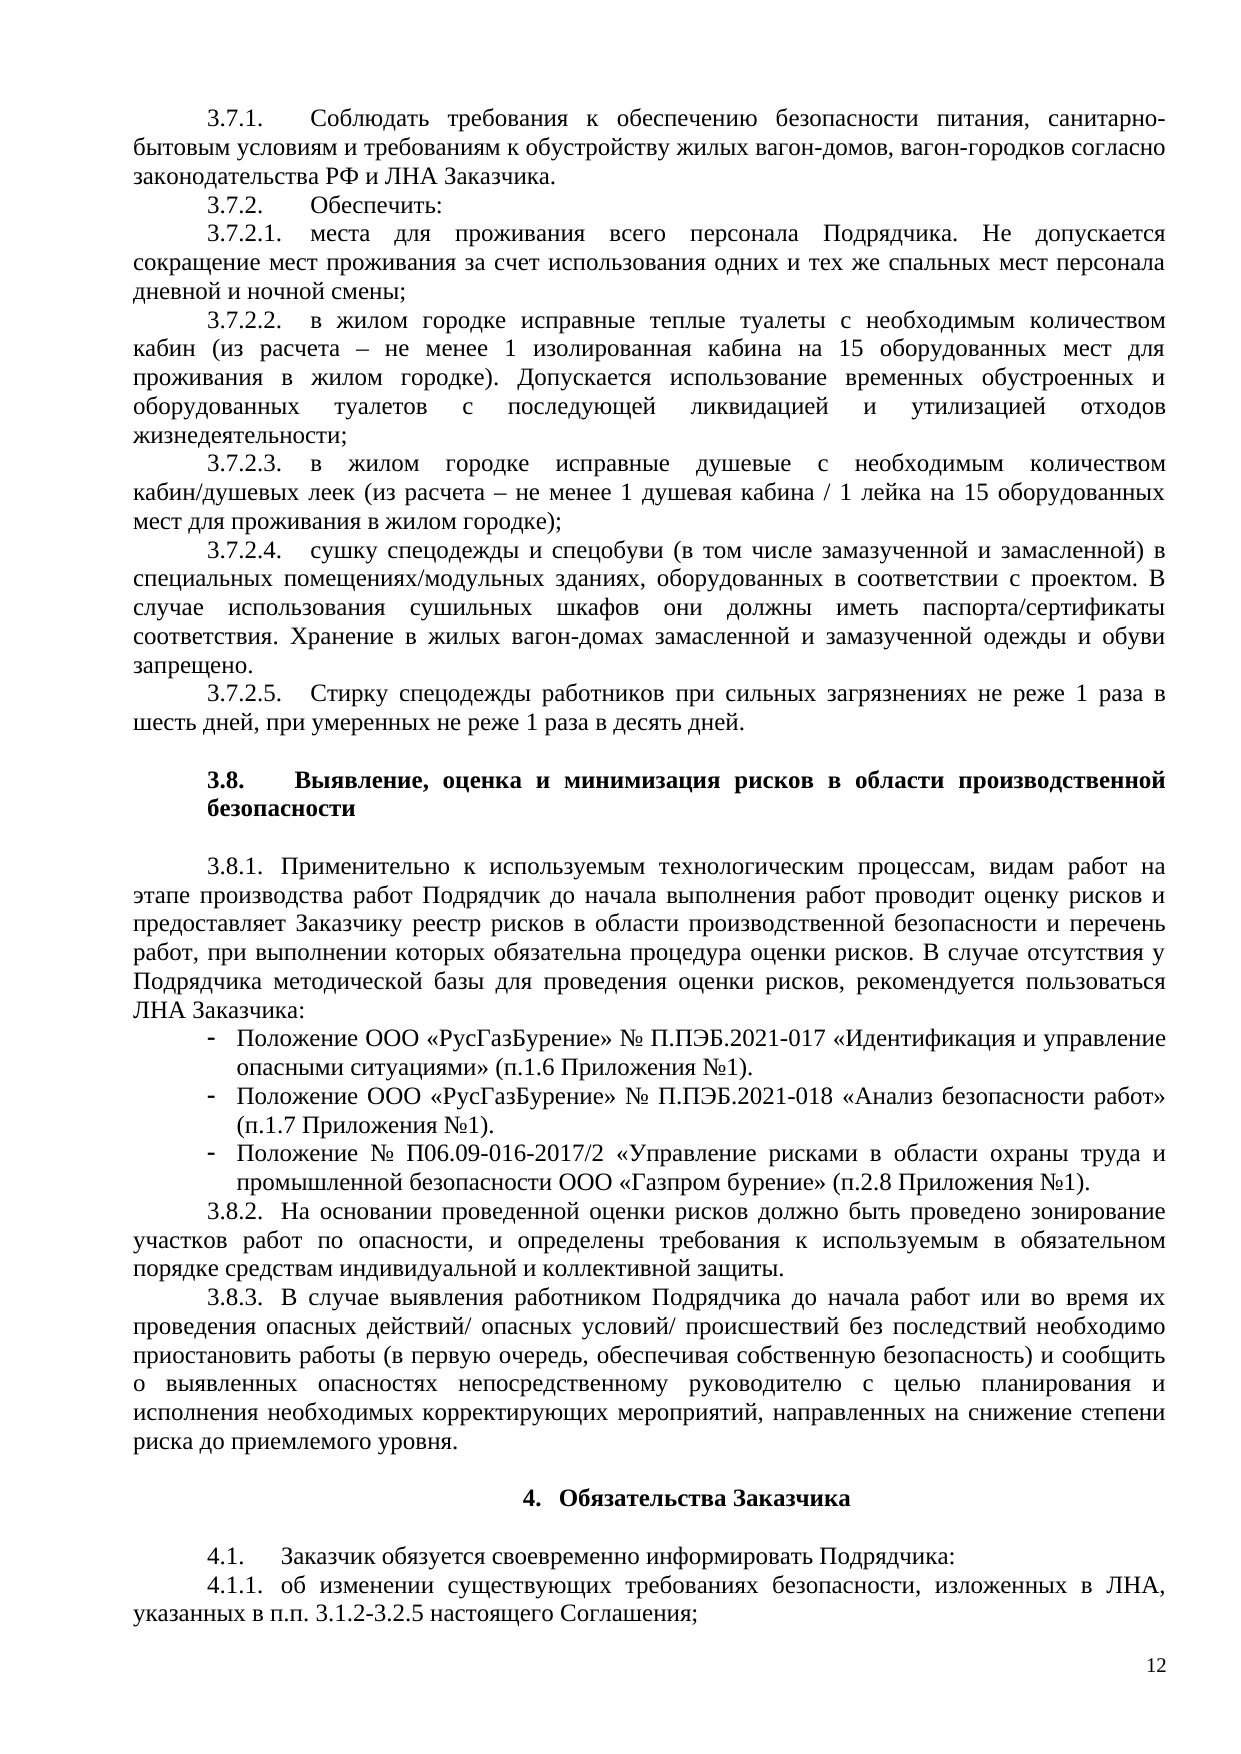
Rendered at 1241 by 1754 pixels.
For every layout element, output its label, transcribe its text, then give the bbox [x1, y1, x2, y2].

list Стирку спецодежды работников при сильных загрязнениях не реже 1 раза в шесть дней, при умеренных не реже 1 раза в десять дней. [133, 678, 1167, 736]
list Обязательства Заказчика [207, 1483, 1167, 1512]
list места для проживания всего персонала Подрядчика. Не допускается сокращение мест проживания за счет использования одних и тех же спальных мест персонала дневной и ночной смены; [133, 218, 1167, 305]
list В случае выявления работником Подрядчика до начала работ или во время их проведения опасных действий/ опасных условий/ происшествий без последствий необходимо приостановить работы (в первую очередь, обеспечивая собственную безопасность) и сообщить о выявленных опасностях непосредственному руководителю с целью планирования и исполнения необходимых корректирующих мероприятий, направленных на снижение степени риска до приемлемого уровня. [133, 1282, 1167, 1455]
list Применительно к используемым технологическим процессам, видам работ на этапе производства работ Подрядчик до начала выполнения работ проводит оценку рисков и предоставляет Заказчику реестр рисков в области производственной безопасности и перечень работ, при выполнении которых обязательна процедура оценки рисков. В случае отсутствия у Подрядчика методической базы для проведения оценки рисков, рекомендуется пользоваться ЛНА Заказчика: [133, 851, 1167, 1023]
list Обеспечить: [133, 190, 1167, 218]
list в жилом городке исправные теплые туалеты с необходимым количеством кабин (из расчета – не менее 1 изолированная кабина на 15 оборудованных мест для проживания в жилом городке). Допускается использование временных обустроенных и оборудованных туалетов с последующей ликвидацией и утилизацией отходов жизнедеятельности; [133, 305, 1167, 448]
list Соблюдать требования к обеспечению безопасности питания, санитарно-бытовым условиям и требованиям к обустройству жилых вагон-домов, вагон-городков согласно законодательства РФ и ЛНА Заказчика. [133, 103, 1167, 190]
list Выявление, оценка и минимизация рисков в области производственной безопасности [207, 765, 1167, 822]
list Положение ООО «РусГазБурение» № П.ПЭБ.2021-018 «Анализ безопасности работ» (п.1.7 Приложения №1). [207, 1081, 1167, 1138]
list Положение ООО «РусГазБурение» № П.ПЭБ.2021-017 «Идентификация и управление опасными ситуациями» (п.1.6 Приложения №1). [207, 1023, 1167, 1081]
list На основании проведенной оценки рисков должно быть проведено зонирование участков работ по опасности, и определены требования к используемым в обязательном порядке средствам индивидуальной и коллективной защиты. [133, 1196, 1167, 1282]
list Положение № П06.09-016-2017/2 «Управление рисками в области охраны труда и промышленной безопасности ООО «Газпром бурение» (п.2.8 Приложения №1). [207, 1138, 1167, 1196]
list об изменении существующих требованиях безопасности, изложенных в ЛНА, указанных в п.п. 3.1.2-3.2.5 настоящего Соглашения; [133, 1570, 1167, 1627]
list Заказчик обязуется своевременно информировать Подрядчика: [133, 1541, 1167, 1570]
list в жилом городке исправные душевые с необходимым количеством кабин/душевых леек (из расчета – не менее 1 душевая кабина / 1 лейка на 15 оборудованных мест для проживания в жилом городке); [133, 448, 1167, 535]
list сушку спецодежды и спецобуви (в том числе замазученной и замасленной) в специальных помещениях/модульных зданиях, оборудованных в соответствии с проектом. В случае использования сушильных шкафов они должны иметь паспорта/сертификаты соответствия. Хранение в жилых вагон-домах замасленной и замазученной одежды и обуви запрещено. [133, 535, 1167, 678]
